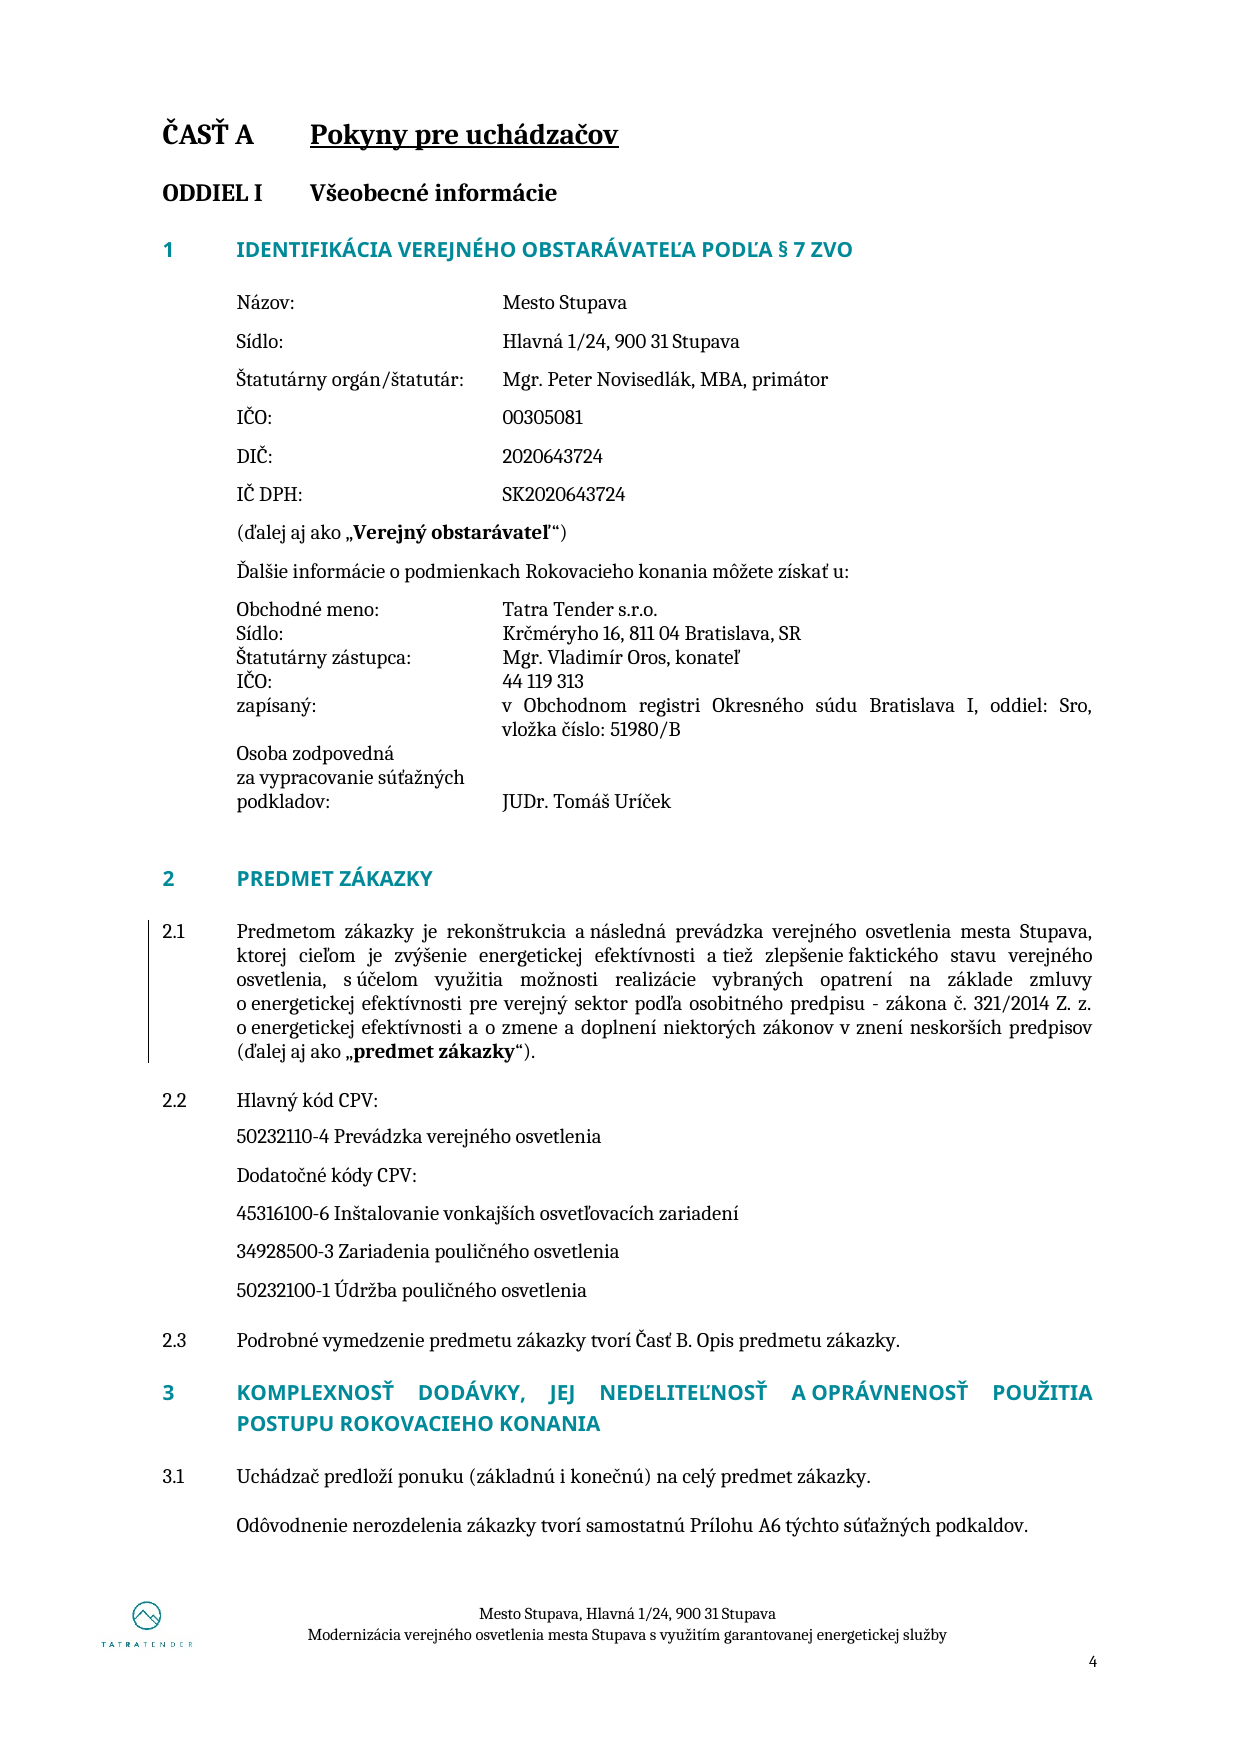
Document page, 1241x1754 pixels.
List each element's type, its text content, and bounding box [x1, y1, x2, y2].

subtitle Podrobné vymedzenie predmetu zákazky tvorí Časť B. Opis predmetu zákazky. [162, 1329, 1093, 1353]
text Ďalšie informácie o podmienkach Rokovacieho konania môžete získať u: [236, 559, 1093, 583]
text Sídlo: Hlavná 1/24, 900 31 Stupava [236, 329, 1093, 353]
text Dodatočné kódy CPV: [236, 1163, 1093, 1187]
subtitle Komplexnosť dodávky, jej nedeliteľnosť a oprávnenosť použitia postupu rokovacieho konania [162, 1378, 1093, 1437]
text Osoba zodpovedná [236, 741, 1093, 765]
text DIČ: 2020643724 [236, 444, 1093, 468]
text 50232100-1 Údržba pouličného osvetlenia [236, 1278, 1093, 1302]
text za vypracovanie súťažných [236, 765, 1093, 789]
subtitle Všeobecné informácie [162, 179, 1093, 208]
picture [80, 1577, 213, 1671]
text IČ DPH: SK2020643724 [236, 483, 1093, 507]
text zapísaný: v Obchodnom registri Okresného súdu Bratislava I, oddiel: Sro, vložka číslo: 51980/B [236, 693, 1093, 741]
text Štatutárny orgán/štatutár: Mgr. Peter Novisedlák, MBA, primátor [236, 368, 1093, 392]
text Názov: Mesto Stupava [236, 291, 1093, 315]
subtitle Identifikácia verejného obstarávateľa podľa § 7 ZVO [162, 235, 1093, 264]
subtitle Predmet zákazky [162, 864, 1093, 892]
text Obchodné meno: Tatra Tender s.r.o. [236, 598, 1093, 622]
text podkladov: JUDr. Tomáš Uríček [236, 789, 1093, 813]
text Sídlo: Krčméryho 16, 811 04 Bratislava, SR [236, 622, 1093, 646]
text 34928500-3 Zariadenia pouličného osvetlenia [236, 1240, 1093, 1264]
subtitle Hlavný kód CPV: [162, 1088, 1093, 1112]
subtitle Predmetom zákazky je rekonštrukcia a následná prevádzka verejného osvetlenia mesta Stupava, ktorej cieľom je zvýšenie energetickej efektívnosti a tiež zlepšenie faktického stavu verejného osvetlenia, s účelom využitia možnosti realizácie vybraných opatrení na základe zmluvy o energetickej efektívnosti pre verejný sektor podľa osobitného predpisu - zákona č. 321/2014 Z. z. o energetickej efektívnosti a o zmene a doplnení niektorých zákonov v znení neskorších predpisov (ďalej aj ako „predmet zákazky“). [162, 920, 1093, 1063]
text (ďalej aj ako „Verejný obstarávateľ“) [236, 521, 1093, 545]
subtitle Odôvodnenie nerozdelenia zákazky tvorí samostatnú Prílohu A6 týchto súťažných podkaldov. [236, 1513, 1093, 1537]
text IČO: 00305081 [236, 406, 1093, 430]
subtitle Uchádzač predloží ponuku (základnú i konečnú) na celý predmet zákazky. [162, 1464, 1093, 1488]
text IČO: 44 119 313 [236, 669, 1093, 693]
text Štatutárny zástupca: Mgr. Vladimír Oros, konateľ [236, 646, 1093, 669]
text 45316100-6 Inštalovanie vonkajších osvetľovacích zariadení [236, 1202, 1093, 1226]
subtitle Pokyny pre uchádzačov [162, 118, 1093, 152]
text 50232110-4 Prevádzka verejného osvetlenia [236, 1125, 1093, 1149]
